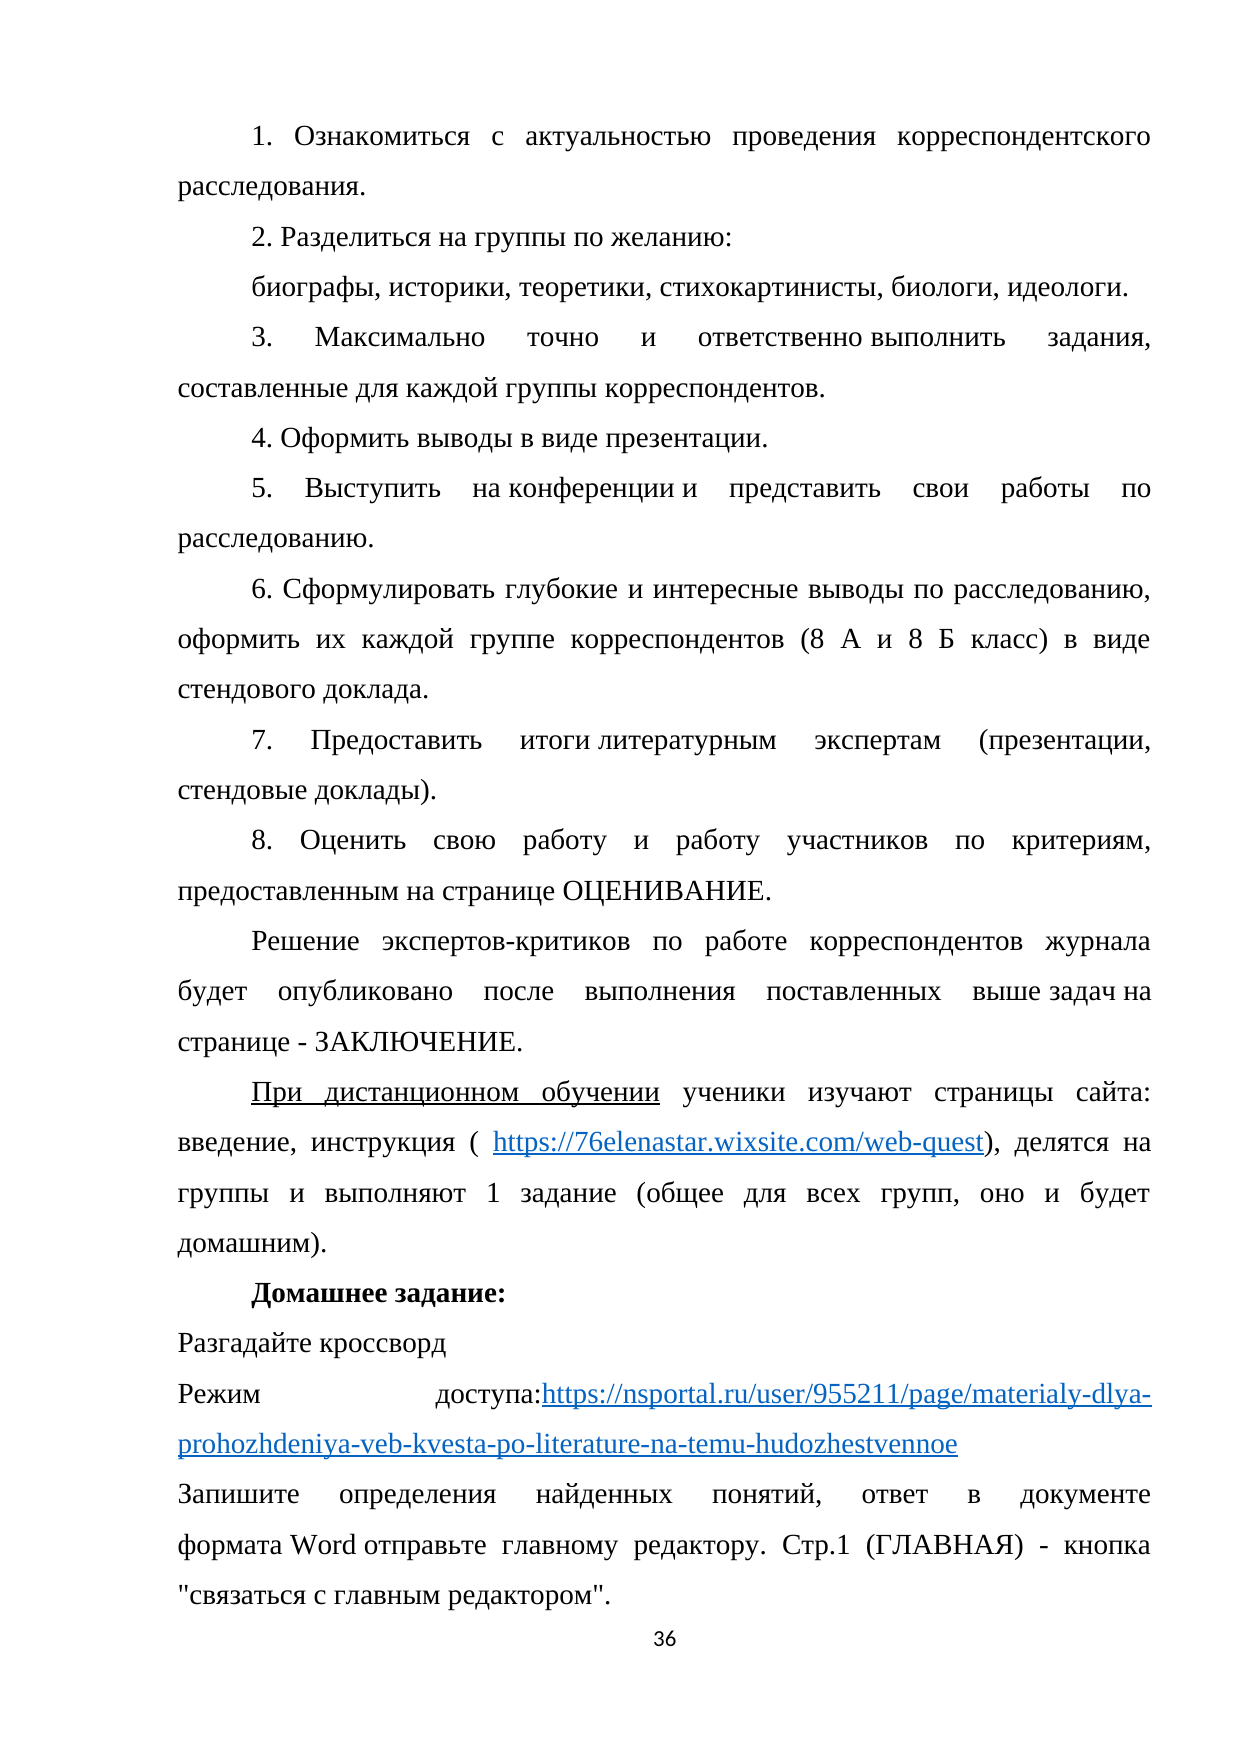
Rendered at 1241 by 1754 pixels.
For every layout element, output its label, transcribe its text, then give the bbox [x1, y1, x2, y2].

text Решение экспертов-критиков по работе корреспондентов журнала будет опубликовано после выполнения поставленных выше задач на странице - ЗАКЛЮЧЕНИЕ. [177, 923, 1152, 1057]
text биографы, историки, теоретики, стихокартинисты, биологи, идеологи. [177, 269, 1152, 303]
text 6. Сформулировать глубокие и интересные выводы по расследованию, оформить их каждой группе корреспондентов (8 А и 8 Б класс) в виде стендового доклада. [177, 571, 1152, 705]
text 8. Оценить свою работу и работу участников по критериям, предоставленным на странице ОЦЕНИВАНИЕ. [177, 822, 1152, 906]
text 2. Разделиться на группы по желанию: [177, 219, 1152, 252]
text Запишите определения найденных понятий, ответ в документе формата Word отправьте главному редактору. Стр.1 (ГЛАВНАЯ) - кнопка "связаться с главным редактором". [177, 1477, 1152, 1611]
text 7. Предоставить итоги литературным экспертам (презентации, стендовые доклады). [177, 722, 1152, 806]
text 5. Выступить на конференции и представить свои работы по расследованию. [177, 470, 1152, 554]
text 3. Максимально точно и ответственно выполнить задания, составленные для каждой группы корреспондентов. [177, 319, 1152, 403]
text Домашнее задание: [177, 1275, 1152, 1309]
text 4. Оформить выводы в виде презентации. [177, 420, 1152, 453]
text Разгадайте кроссворд [177, 1326, 1152, 1359]
text 1. Ознакомиться с актуальностью проведения корреспондентского расследования. [177, 118, 1152, 202]
text При дистанционном обучении ученики изучают страницы сайта: введение, инструкция ( https://76elenastar.wixsite.com/web-quest), делятся на группы и выполняют 1 задание (общее для всех групп, оно и будет домашним). [177, 1074, 1152, 1258]
text Режим доступа:https://nsportal.ru/user/955211/page/materialy-dlya-prohozhdeniya-veb-kvesta-po-literature-na-temu-hudozhestvennoe [177, 1376, 1152, 1460]
